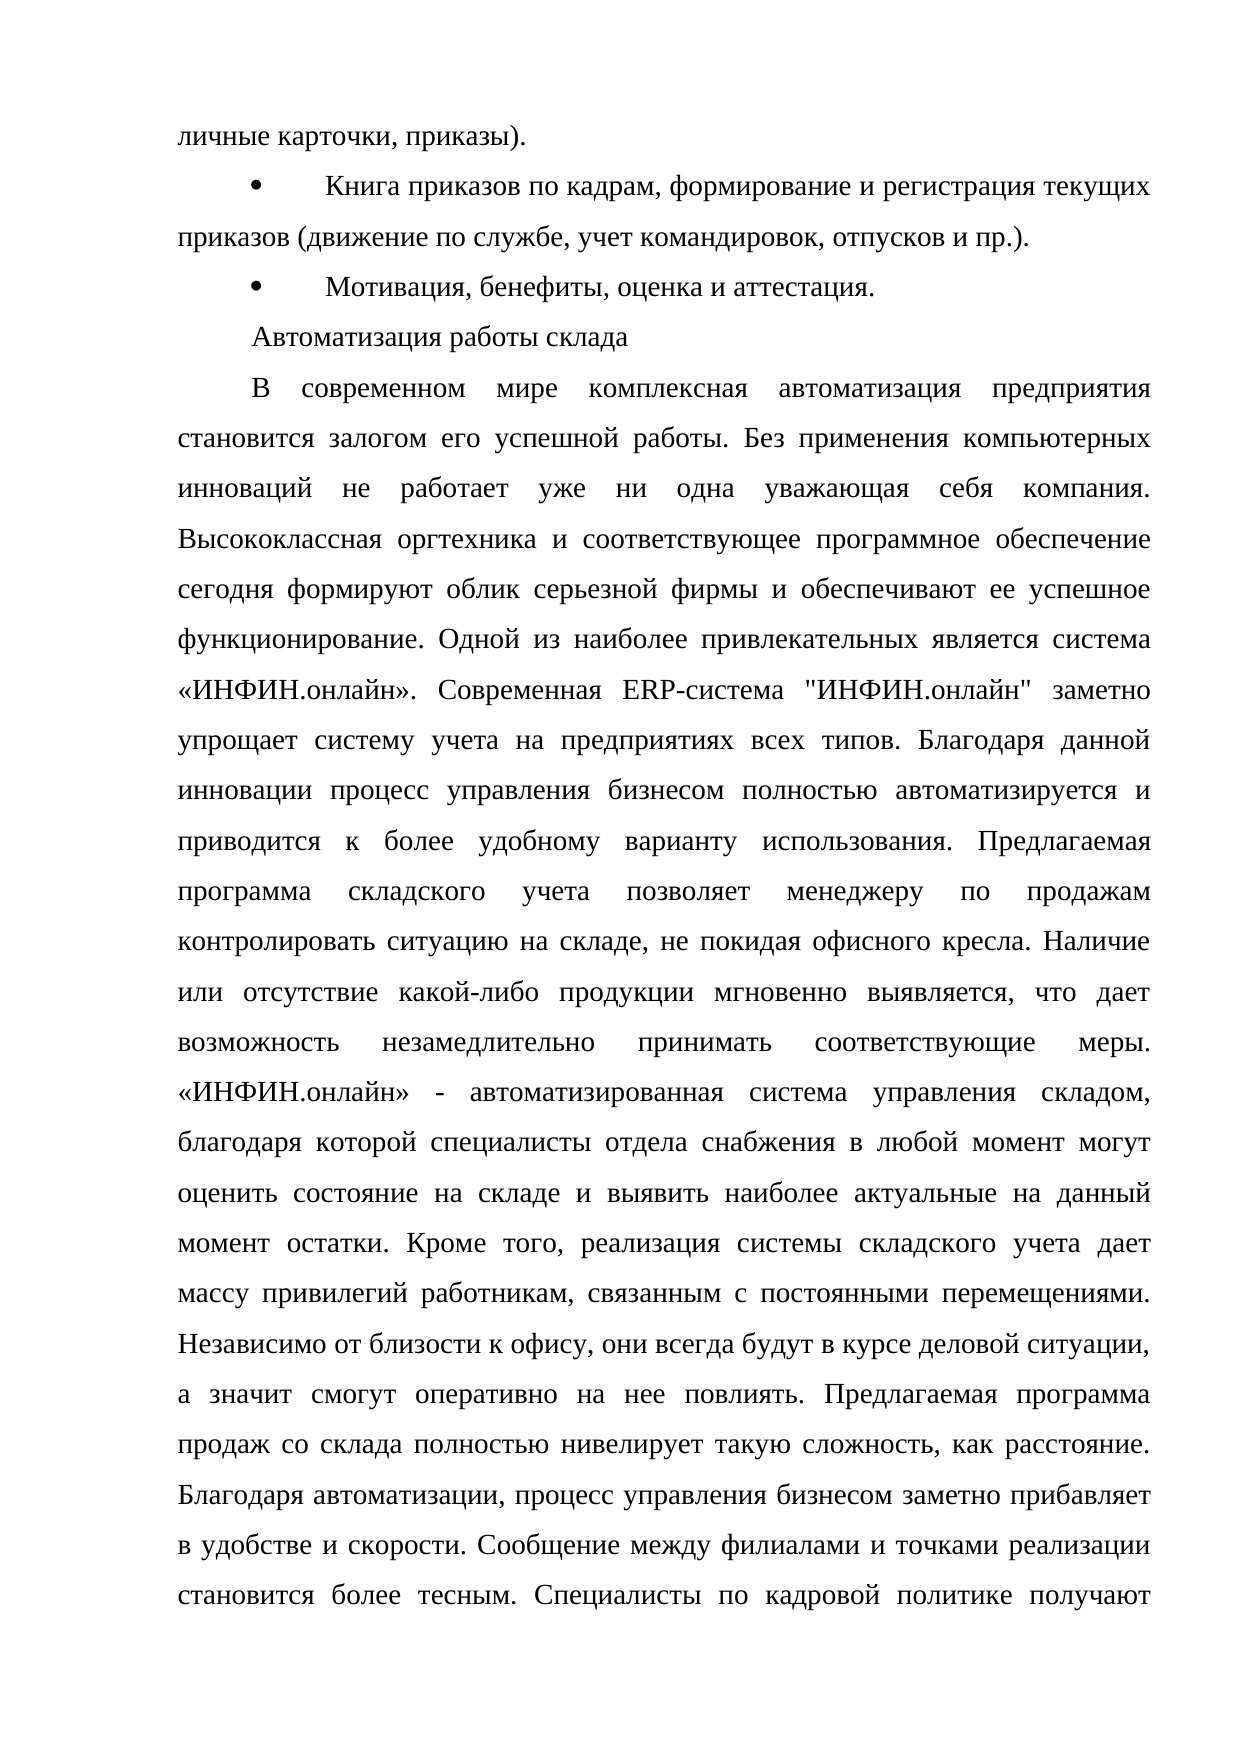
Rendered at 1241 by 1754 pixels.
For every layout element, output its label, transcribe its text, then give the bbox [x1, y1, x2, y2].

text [177, 370, 1152, 1611]
text Автоматизация работы склада [177, 319, 1152, 353]
list Книга приказов по кадрам, формирование и регистрация текущих приказов (движение по службе, учет командировок, отпусков и пр.). [177, 168, 1152, 252]
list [177, 118, 1152, 152]
list Мотивация, бенефиты, оценка и аттестация. [177, 269, 1152, 303]
